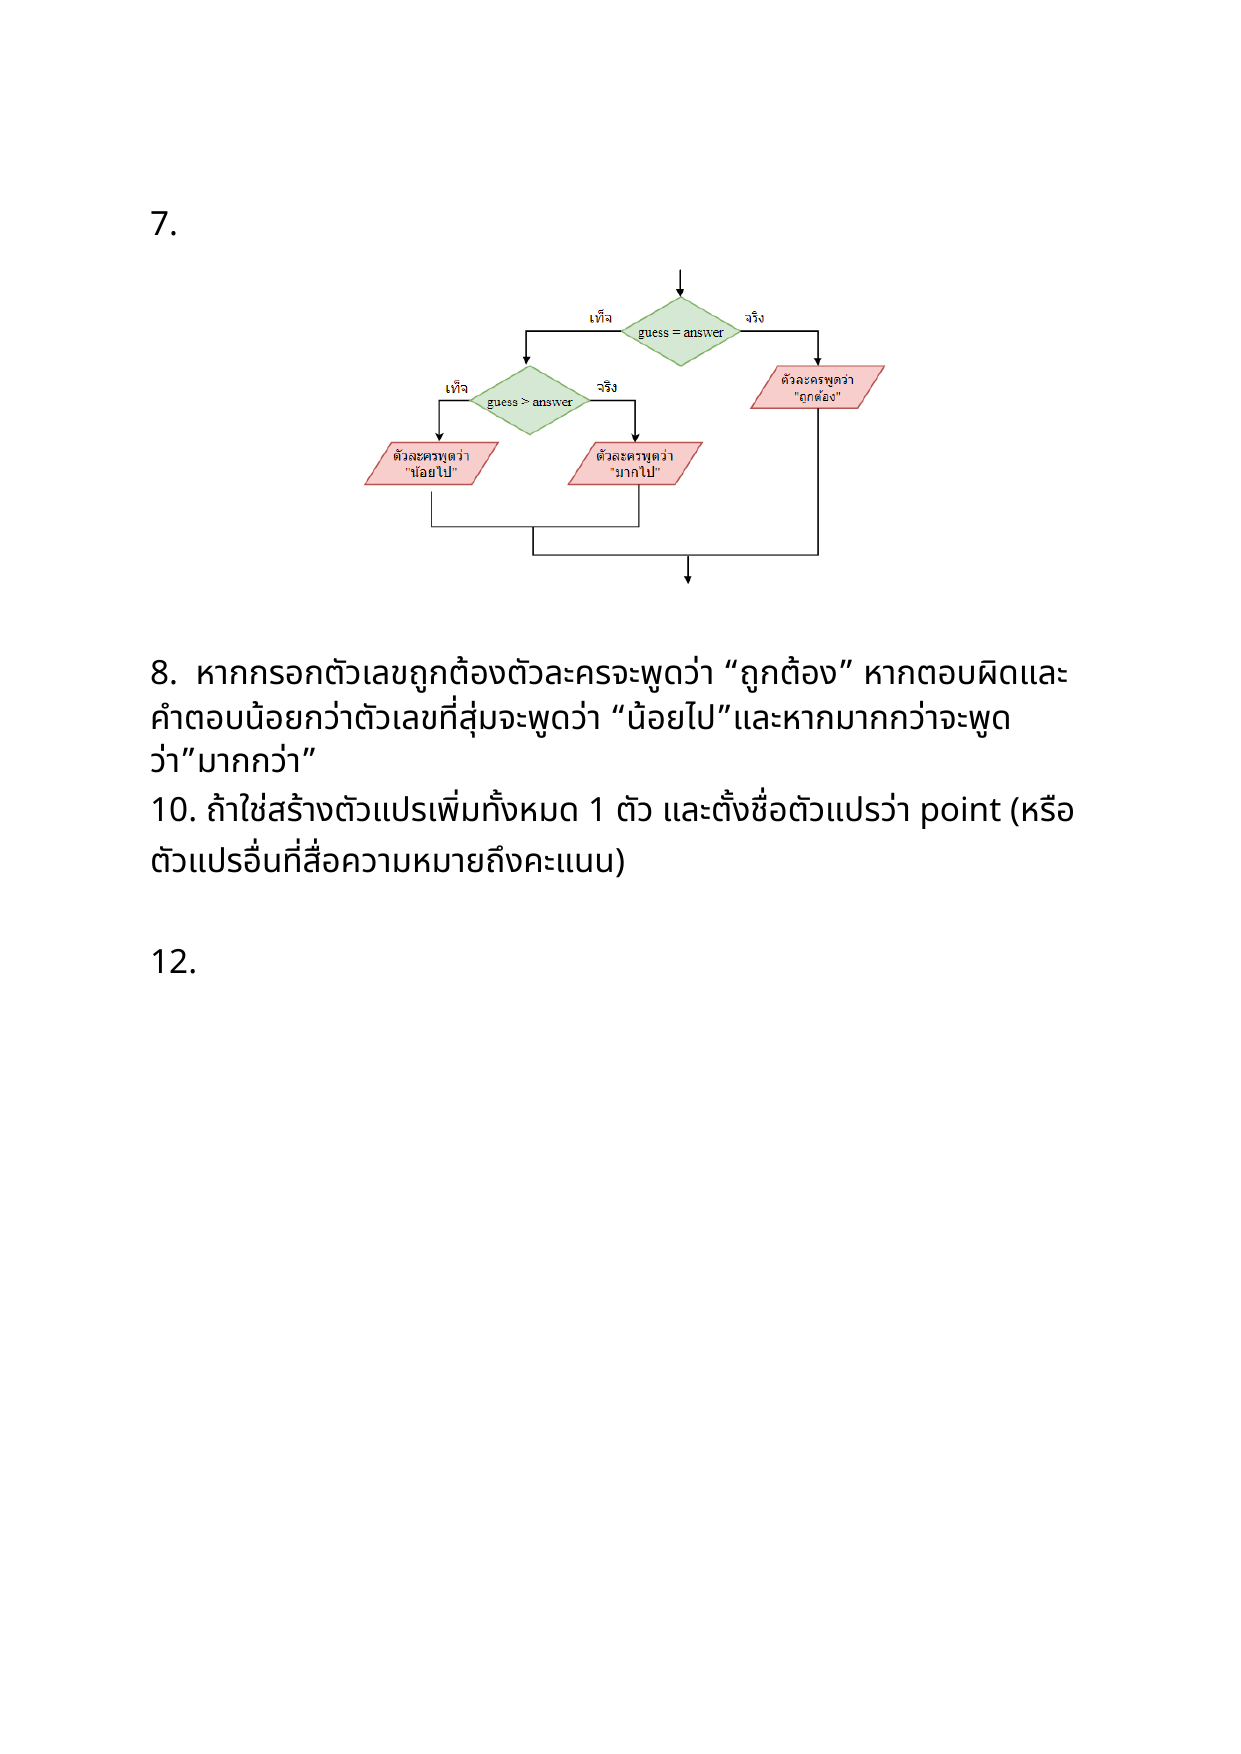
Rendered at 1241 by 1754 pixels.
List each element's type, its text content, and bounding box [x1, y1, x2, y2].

picture [359, 250, 892, 599]
text 12. [150, 938, 1090, 988]
text 8. หากกรอกตัวเลขถูกต้องตัวละครจะพูดว่า “ถูกต้อง” หากตอบผิดและคำตอบน้อยกว่าตัวเลขที่สุ่มจะพูดว่า “น้อยไป”และหากมากกว่าจะพูดว่า”มากกว่า” [150, 649, 1090, 786]
text 7. [150, 200, 1090, 251]
text 10. ถ้าใช่สร้างตัวแปรเพิ่มทั้งหมด 1 ตัว และตั้งชื่อตัวแปรว่า point (หรือตัวแปรอื่นที่สื่อความหมายถึงคะแนน) [150, 786, 1090, 887]
